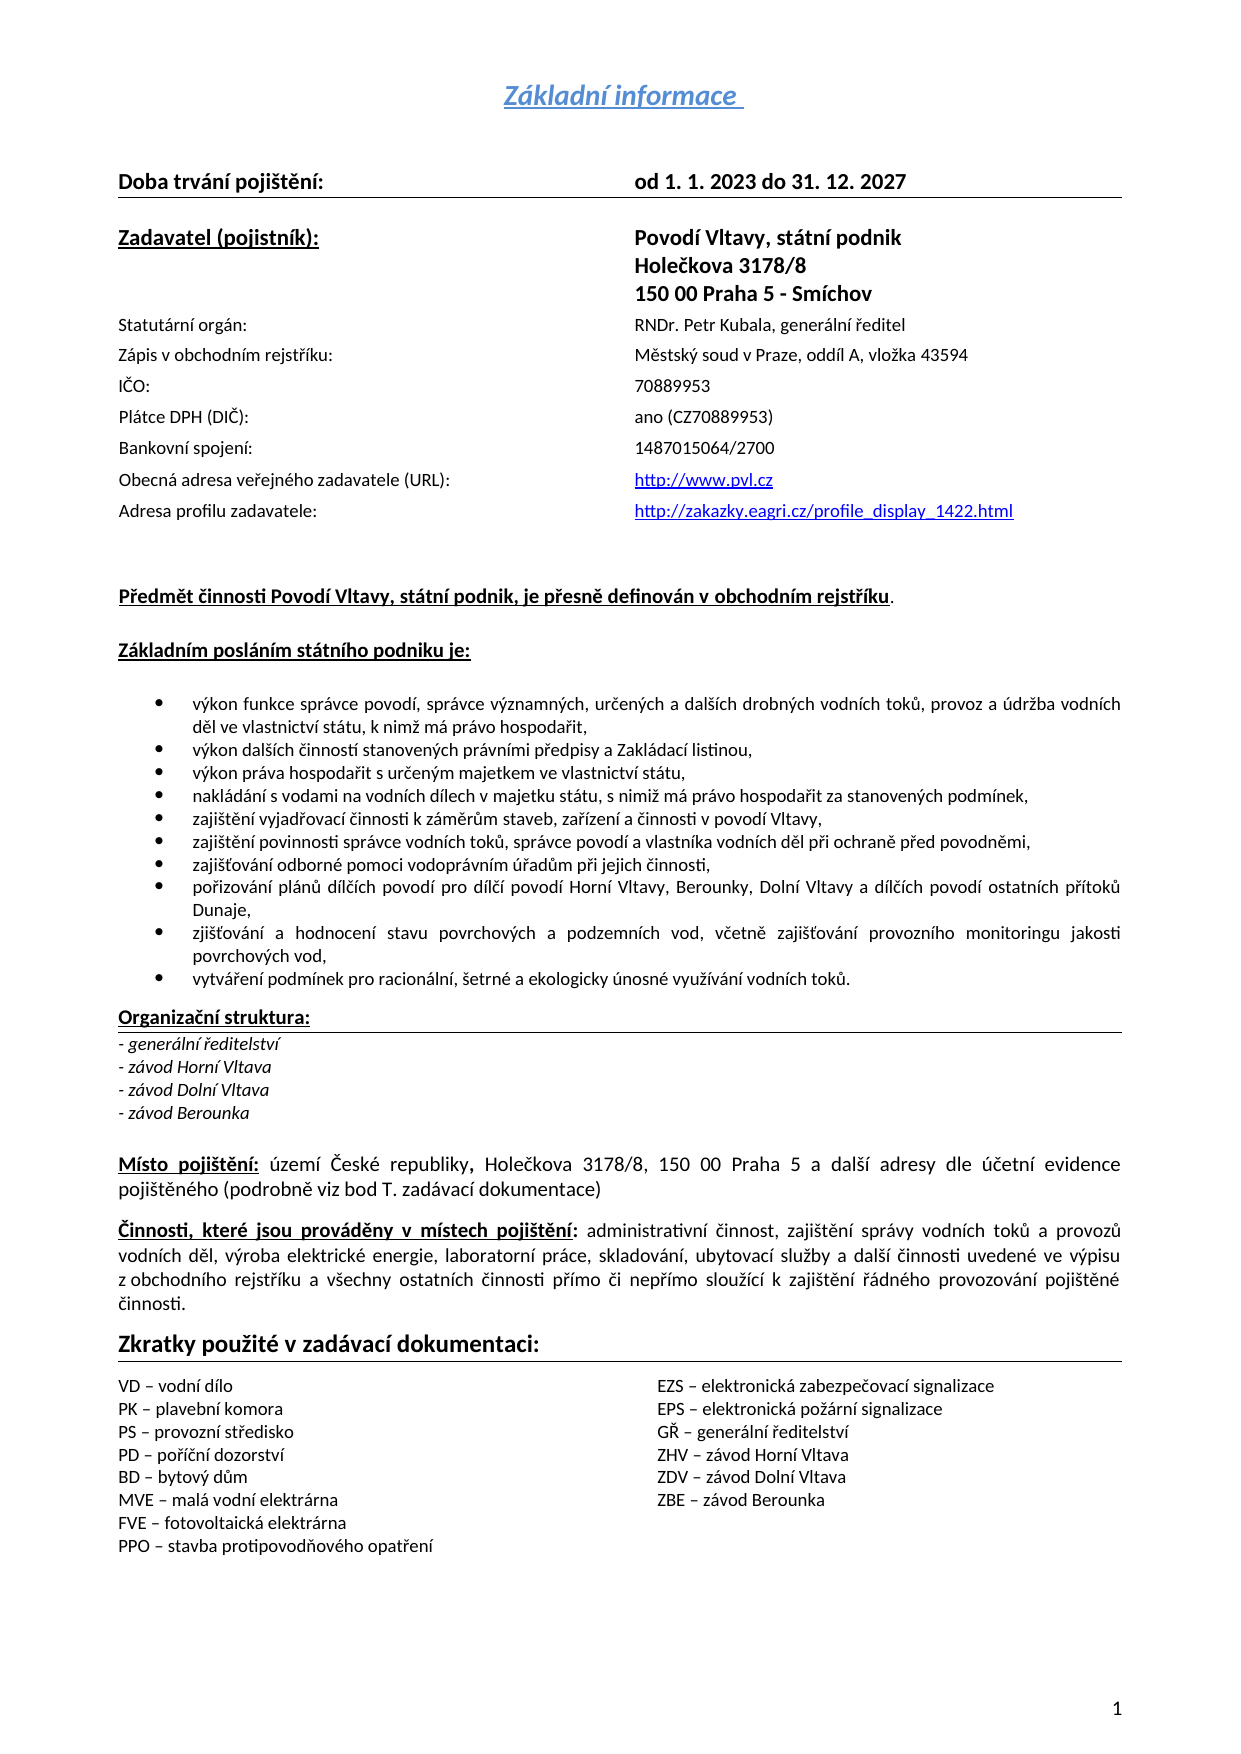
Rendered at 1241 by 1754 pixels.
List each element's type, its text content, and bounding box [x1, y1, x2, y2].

text IČO: 70889953 [118, 374, 1122, 397]
list nakládání s vodami na vodních dílech v majetku státu, s nimiž má právo hospodařit za stanovených podmínek, [155, 784, 1122, 807]
text - závod Dolní Vltava [118, 1078, 1122, 1101]
text - závod Horní Vltava [118, 1056, 1122, 1078]
text Adresa profilu zadavatele: http://zakazky.eagri.cz/profile_display_1422.html [119, 499, 1122, 522]
text EZS – elektronická zabezpečovací signalizace [657, 1374, 1122, 1397]
list pořizování plánů dílčích povodí pro dílčí povodí Horní Vltavy, Berounky, Dolní Vltavy a dílčích povodí ostatních přítoků Dunaje, [155, 876, 1122, 921]
text EPS – elektronická požární signalizace [657, 1397, 1122, 1420]
subtitle Organizační struktura: [118, 1004, 1122, 1032]
text BD – bytový dům [118, 1466, 583, 1489]
text VD – vodní dílo [118, 1374, 583, 1397]
text PK – plavební komora [118, 1397, 583, 1420]
text ZHV – závod Horní Vltava [657, 1443, 1122, 1466]
text Statutární orgán: RNDr. Petr Kubala, generální ředitel [118, 314, 1122, 337]
text MVE – malá vodní elektrárna [118, 1489, 583, 1512]
list výkon dalších činností stanovených právními předpisy a Zakládací listinou, [155, 738, 1122, 761]
list zajištění vyjadřovací činnosti k záměrům staveb, zařízení a činnosti v povodí Vltavy, [155, 807, 1122, 830]
list výkon funkce správce povodí, správce významných, určených a dalších drobných vodních toků, provoz a údržba vodních děl ve vlastnictví státu, k nimž má právo hospodařit, [155, 692, 1122, 738]
subtitle Základní informace [118, 77, 1122, 112]
list zajišťování odborné pomoci vodoprávním úřadům při jejich činnosti, [155, 853, 1122, 876]
text 150 00 Praha 5 - Smíchov [118, 279, 1122, 307]
subtitle Zkratky použité v zadávací dokumentaci: [118, 1328, 1122, 1361]
text - závod Berounka [118, 1101, 1122, 1124]
subtitle Zadavatel (pojistník): Povodí Vltavy, státní podnik [118, 223, 1122, 251]
text - generální ředitelství [118, 1033, 1122, 1056]
text PS – provozní středisko [118, 1420, 583, 1443]
text Zápis v obchodním rejstříku: Městský soud v Praze, oddíl A, vložka 43594 [118, 343, 1122, 366]
text PPO – stavba protipovodňového opatření [118, 1534, 583, 1557]
text Bankovní spojení: 1487015064/2700 [119, 437, 1122, 459]
text Předmět činnosti Povodí Vltavy, státní podnik, je přesně definován v obchodním rejstříku. [119, 583, 1122, 608]
subtitle Doba trvání pojištění: od 1. 1. 2023 do 31. 12. 2027 [118, 167, 1122, 197]
list zjišťování a hodnocení stavu povrchových a podzemních vod, včetně zajišťování provozního monitoringu jakosti povrchových vod, [155, 921, 1122, 967]
text ZBE – závod Berounka [657, 1489, 1122, 1512]
list výkon práva hospodařit s určeným majetkem ve vlastnictví státu, [155, 761, 1122, 784]
text Plátce DPH (DIČ): ano (CZ70889953) [119, 405, 1122, 428]
text PD – poříční dozorství [118, 1443, 583, 1466]
text Holečkova 3178/8 [118, 251, 1122, 279]
list zajištění povinnosti správce vodních toků, správce povodí a vlastníka vodních děl při ochraně před povodněmi, [155, 830, 1122, 853]
text ZDV – závod Dolní Vltava [657, 1466, 1122, 1489]
list vytváření podmínek pro racionální, šetrné a ekologicky únosné využívání vodních toků. [155, 967, 1122, 990]
subtitle Činnosti, které jsou prováděny v místech pojištění: administrativní činnost, zajištění správy vodních toků a provozů vodních děl, výroba elektrické energie, laboratorní práce, skladování, ubytovací služby a další činnosti uvedené ve výpisu z obchodního rejstříku a všechny ostatních činnosti přímo či nepřímo sloužící k zajištění řádného provozování pojištěné činnosti. [118, 1217, 1122, 1315]
subtitle Místo pojištění: území České republiky, Holečkova 3178/8, 150 00 Praha 5 a další adresy dle účetní evidence pojištěného (podrobně viz bod T. zadávací dokumentace) [118, 1151, 1122, 1202]
text Základním posláním státního podniku je: [118, 638, 1122, 663]
text GŘ – generální ředitelství [657, 1420, 1122, 1443]
text FVE – fotovoltaická elektrárna [118, 1512, 583, 1534]
text Obecná adresa veřejného zadavatele (URL): http://www.pvl.cz [119, 468, 1122, 491]
